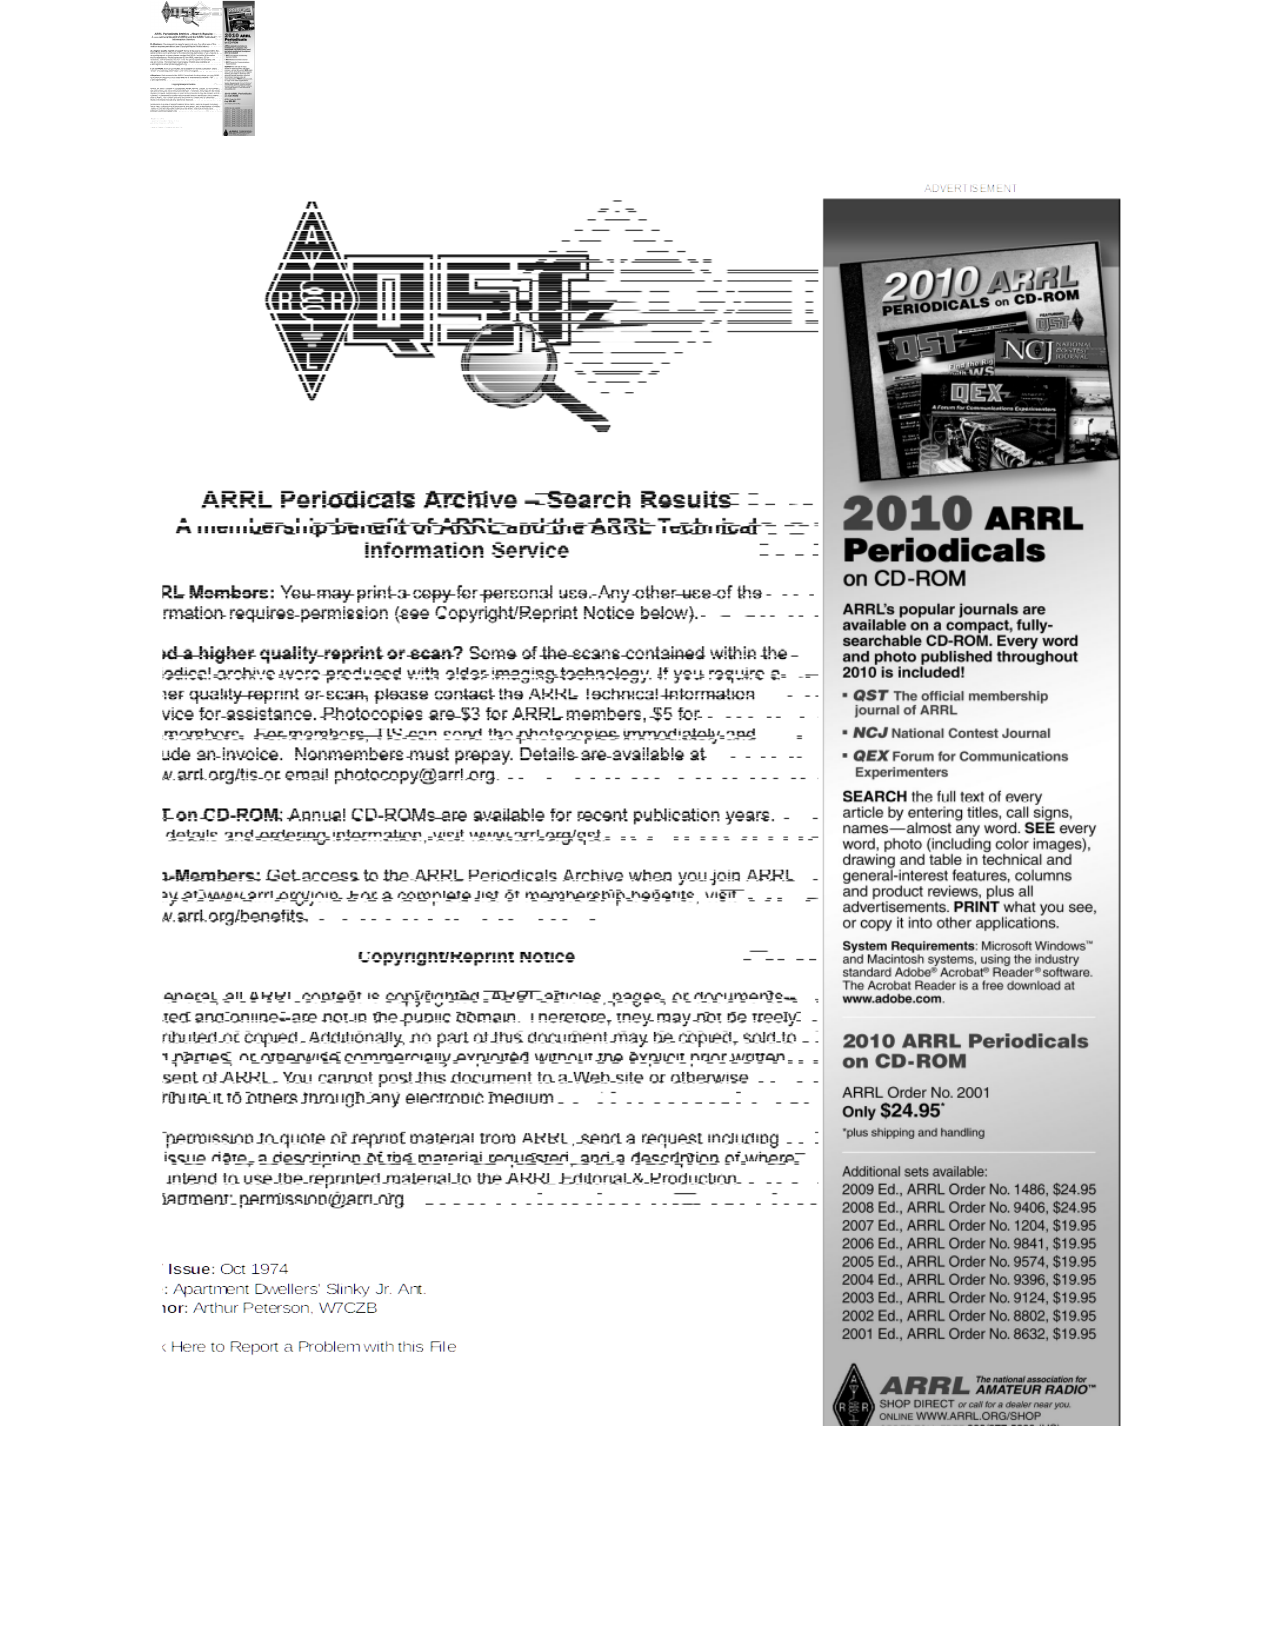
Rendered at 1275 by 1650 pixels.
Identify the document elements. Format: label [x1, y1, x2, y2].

picture [150, 0, 255, 136]
picture [161, 184, 1121, 1426]
